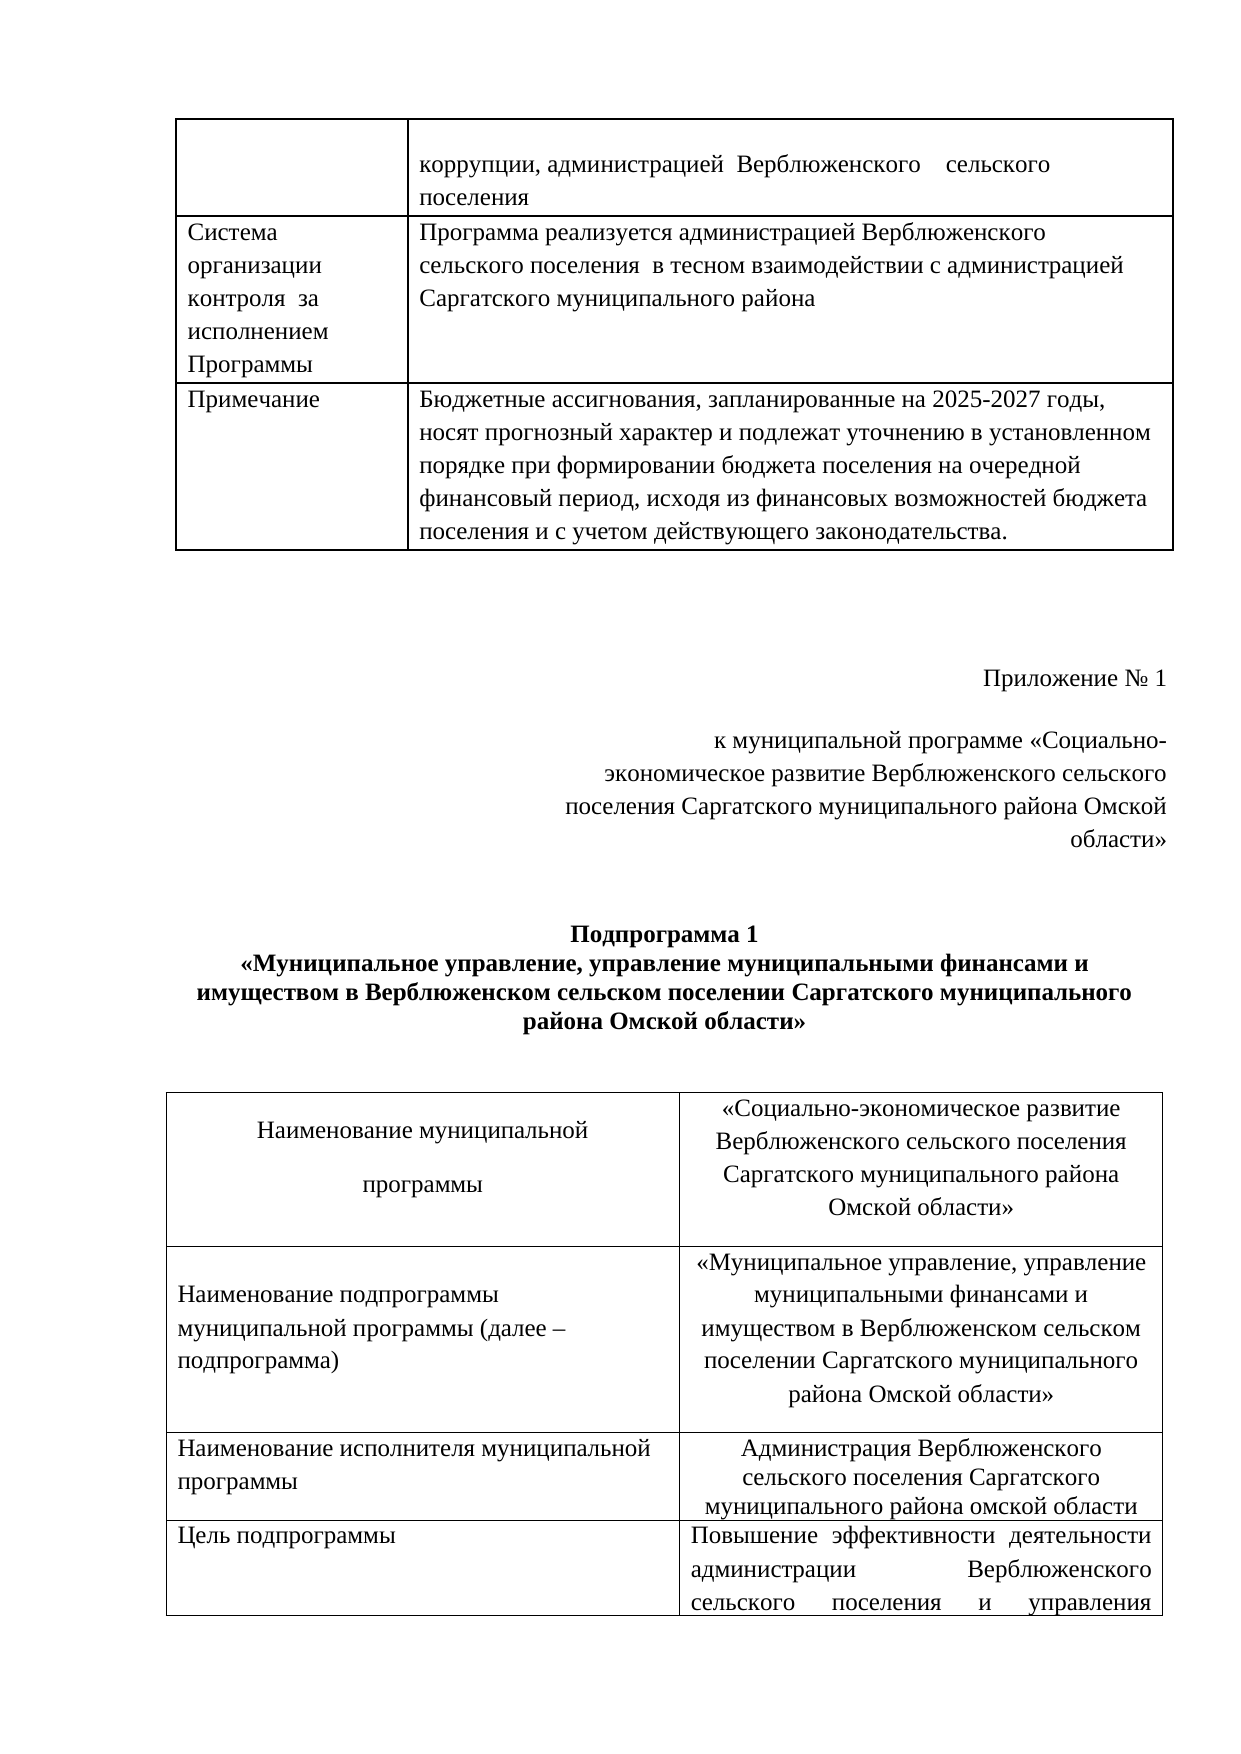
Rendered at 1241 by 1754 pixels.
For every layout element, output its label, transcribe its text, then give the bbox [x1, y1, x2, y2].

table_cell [177, 120, 407, 215]
table_cell Бюджетные ассигнования, запланированные на 2025-2027 годы, носят прогнозный характер и подлежат уточнению в установленном порядке при формировании бюджета поселения на очередной финансовый период, исходя из финансовых возможностей бюджета поселения и с учетом действующего законодательства. [409, 384, 1172, 548]
table_cell Наименование подпрограммы муниципальной программы (далее – подпрограмма) [167, 1247, 679, 1432]
text «Муниципальное управление, управление муниципальными финансами и имуществом в Верблюженском сельском поселении Саргатского муниципального района Омской области» [177, 948, 1152, 1034]
table_header «Социально-экономическое развитие Верблюженского сельского поселения Саргатского муниципального района Омской области» [680, 1093, 1162, 1246]
table_cell Система организации контроля за исполнением Программы [177, 217, 407, 382]
table_cell Примечание [177, 384, 407, 548]
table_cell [409, 120, 1172, 215]
table_cell «Муниципальное управление, управление муниципальными финансами и имуществом в Верблюженском сельском поселении Саргатского муниципального района Омской области» [680, 1247, 1162, 1432]
table_cell Программа реализуется администрацией Верблюженского сельского поселения в тесном взаимодействии с администрацией Саргатского муниципального района [409, 217, 1172, 382]
table_cell Администрация Верблюженского сельского поселения Саргатского муниципального района омской области [680, 1433, 1162, 1519]
table_header Наименование муниципальной программы [167, 1093, 679, 1246]
table_cell Цель подпрограммы [167, 1521, 679, 1615]
text Подпрограмма 1 [177, 919, 1152, 948]
table_header Приложение № 1 к муниципальной программе «Социально-экономическое развитие Верблюженского сельского поселения Саргатского муниципального района Омской области» [532, 663, 1178, 857]
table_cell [680, 1521, 1162, 1615]
table_cell Наименование исполнителя муниципальной программы [167, 1433, 679, 1519]
